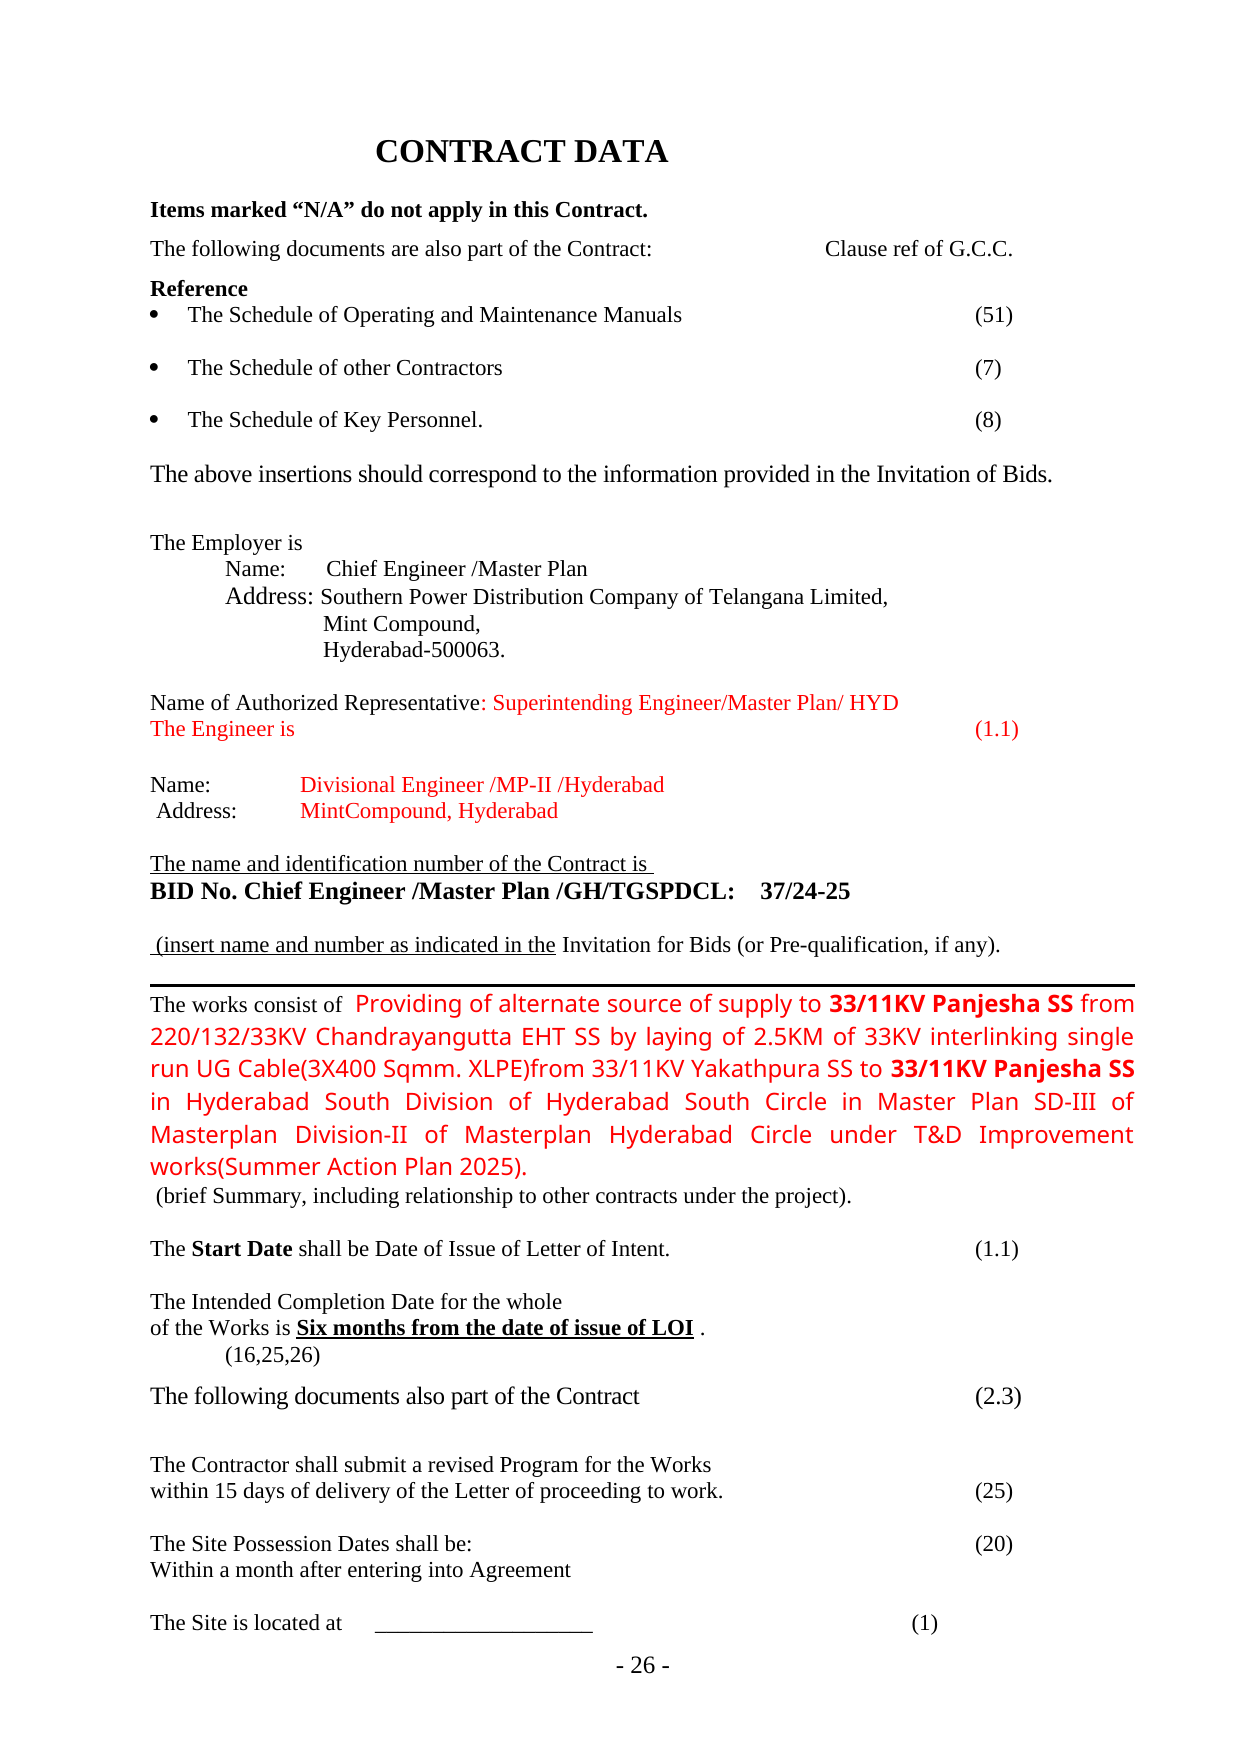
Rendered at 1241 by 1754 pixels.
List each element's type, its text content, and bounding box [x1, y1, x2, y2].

list The Schedule of other Contractors (7) [150, 354, 1135, 380]
text The Employer is [150, 529, 1135, 555]
text Address: MintCompound, Hyderabad [150, 797, 1135, 823]
text The name and identification number of the Contract is [150, 850, 1135, 876]
text The following documents also part of the Contract (2.3) [150, 1381, 1135, 1410]
text The above insertions should correspond to the information provided in the Invitation of Bids. [150, 459, 1135, 488]
text The Engineer is (1.1) [150, 716, 1135, 742]
text of the Works is Six months from the date of issue of LOI . (16,25,26) [150, 1314, 1135, 1367]
text The Contractor shall submit a revised Program for the Works [150, 1451, 1135, 1477]
list The Schedule of Operating and Maintenance Manuals (51) [150, 301, 1135, 327]
text The Start Date shall be Date of Issue of Letter of Intent. (1.1) [150, 1235, 1135, 1262]
text Mint Compound, [300, 610, 1135, 636]
text CONTRACT DATA [300, 131, 1135, 169]
text Hyderabad-500063. [300, 636, 1135, 663]
text The Site is located at ___________________ (1) [150, 1609, 1135, 1635]
text Name of Authorized Representative: Superintending Engineer/Master Plan/ HYD [150, 689, 1135, 716]
text Address: Southern Power Distribution Company of Telangana Limited, [225, 581, 1135, 610]
text Within a month after entering into Agreement [150, 1556, 1135, 1583]
text The Intended Completion Date for the whole [150, 1288, 1135, 1314]
text The works consist of Providing of alternate source of supply to 33/11KV Panjesha SS from 220/132/33KV Chandrayangutta EHT SS by laying of 2.5KM of 33KV interlinking single run UG Cable(3X400 Sqmm. XLPE)from 33/11KV Yakathpura SS to 33/11KV Panjesha SS in Hyderabad South Division of Hyderabad South Circle in Master Plan SD-III of Masterplan Division-II of Masterplan Hyderabad Circle under T&D Improvement works(Summer Action Plan 2025). [150, 987, 1135, 1183]
list The Schedule of Key Personnel. (8) [150, 406, 1135, 433]
text (insert name and number as indicated in the Invitation for Bids (or Pre-qualification, if any). [150, 931, 1135, 984]
text Name: Chief Engineer /Master Plan [150, 555, 1201, 581]
text (brief Summary, including relationship to other contracts under the project). [150, 1183, 1135, 1209]
text Items marked “N/A” do not apply in this Contract. [150, 196, 1135, 222]
text within 15 days of delivery of the Letter of proceeding to work. (25) [150, 1477, 1135, 1504]
text Name: Divisional Engineer /MP-II /Hyderabad [150, 771, 1135, 797]
text The following documents are also part of the Contract: Clause ref of G.C.C. [150, 235, 1135, 262]
text The Site Possession Dates shall be: (20) [150, 1530, 1135, 1556]
text Reference [150, 275, 1135, 301]
text BID No. Chief Engineer /Master Plan /GH/TGSPDCL: 37/24-25 [150, 876, 1135, 905]
